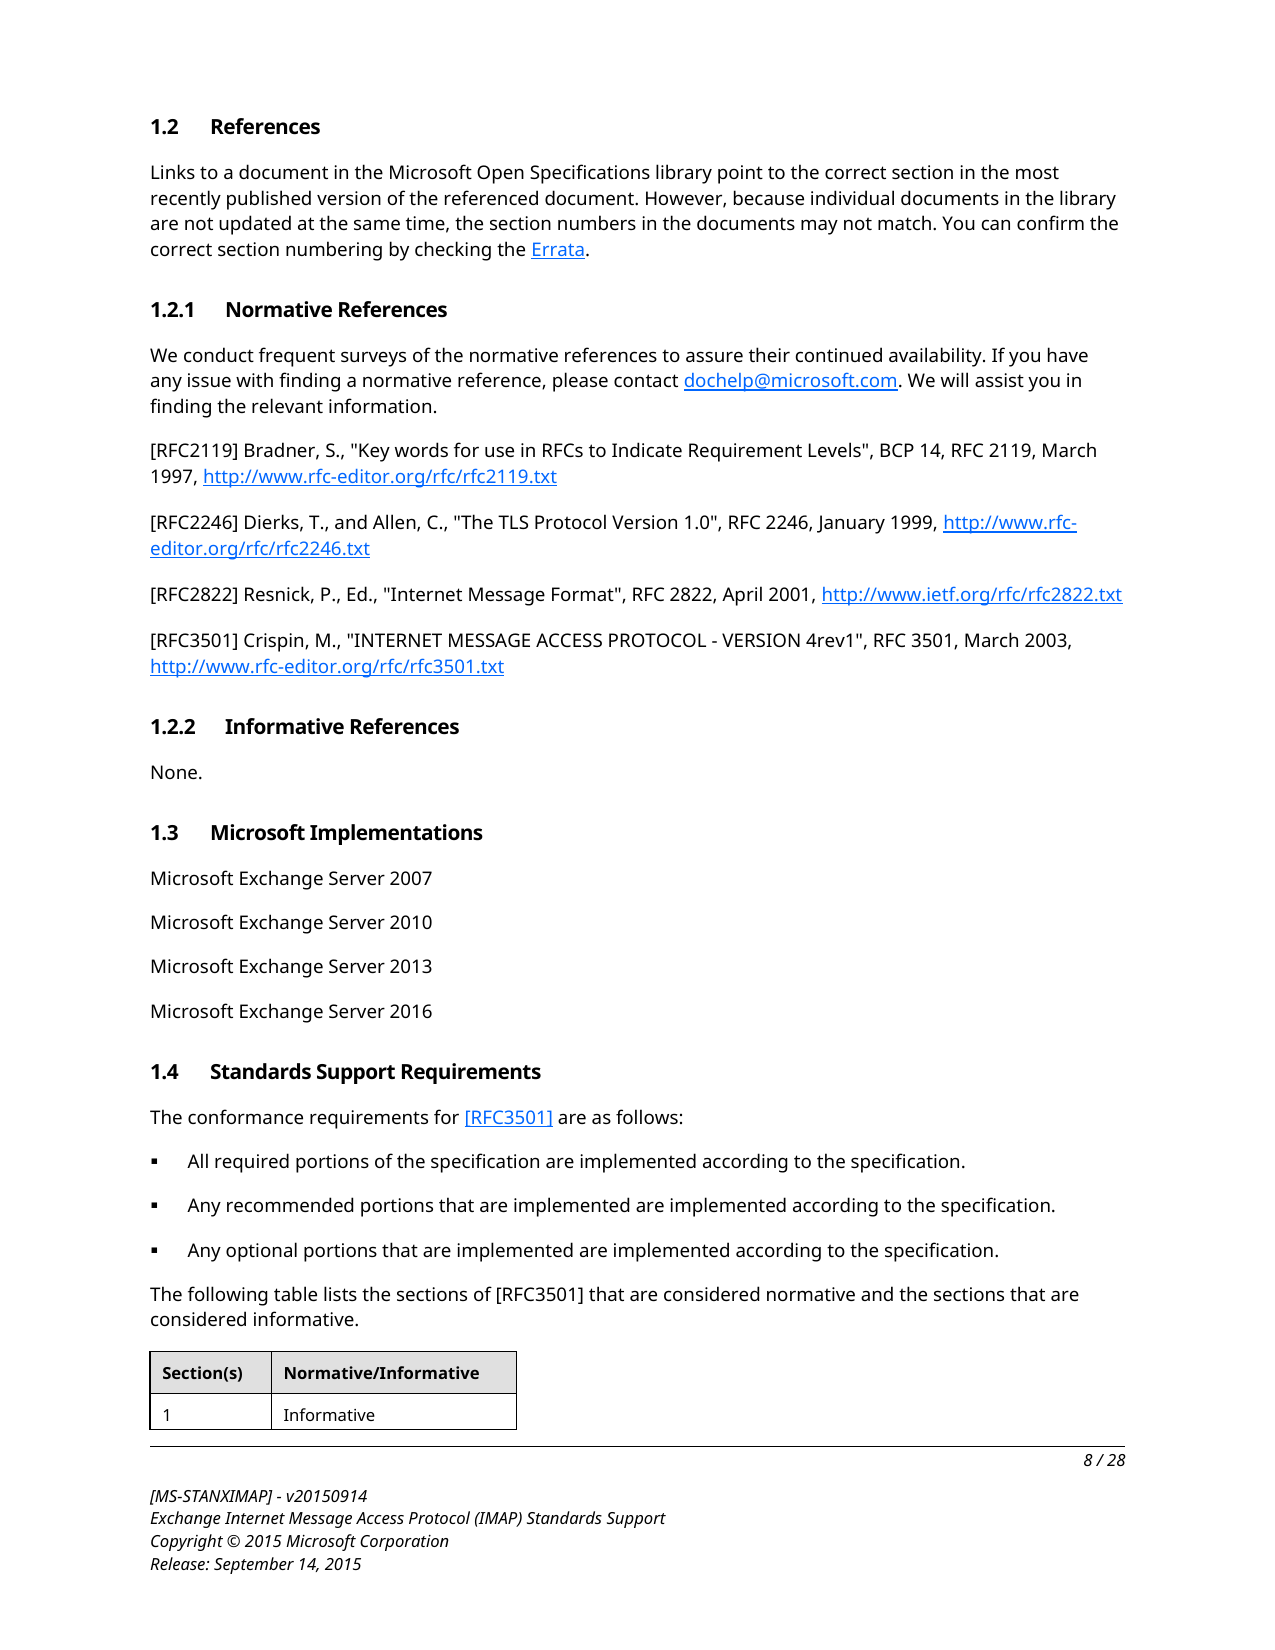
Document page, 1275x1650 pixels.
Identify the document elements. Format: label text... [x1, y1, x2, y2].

text Microsoft Exchange Server 2010 [150, 909, 1125, 935]
subtitle References [150, 112, 1125, 141]
text [RFC2246] Dierks, T., and Allen, C., "The TLS Protocol Version 1.0", RFC 2246, January 1999, http://www.rfc-editor.org/rfc/rfc2246.txt [150, 509, 1125, 561]
text Links to a document in the Microsoft Open Specifications library point to the correct section in the most recently published version of the referenced document. However, because individual documents in the library are not updated at the same time, the section numbers in the documents may not match. You can confirm the correct section numbering by checking the Errata. [150, 160, 1125, 262]
table_header Section(s) [151, 1352, 271, 1393]
table_cell 1 [151, 1394, 271, 1429]
subtitle Informative References [150, 712, 1125, 741]
text Microsoft Exchange Server 2007 [150, 865, 1125, 891]
list All required portions of the specification are implemented according to the specification. [150, 1148, 1125, 1174]
text None. [150, 759, 1125, 785]
subtitle Standards Support Requirements [150, 1057, 1125, 1085]
subtitle Microsoft Implementations [150, 818, 1125, 847]
text The conformance requirements for [RFC3501] are as follows: [150, 1104, 1125, 1130]
text [RFC2119] Bradner, S., "Key words for use in RFCs to Indicate Requirement Levels", BCP 14, RFC 2119, March 1997, http://www.rfc-editor.org/rfc/rfc2119.txt [150, 438, 1125, 489]
list Any recommended portions that are implemented are implemented according to the specification. [150, 1193, 1125, 1218]
text We conduct frequent surveys of the normative references to assure their continued availability. If you have any issue with finding a normative reference, please contact dochelp@microsoft.com. We will assist you in finding the relevant information. [150, 342, 1125, 419]
table_header Normative/Informative [272, 1352, 516, 1393]
list Any optional portions that are implemented are implemented according to the specification. [150, 1237, 1125, 1262]
table_cell Informative [272, 1394, 516, 1429]
text Microsoft Exchange Server 2013 [150, 954, 1125, 979]
text [RFC3501] Crispin, M., "INTERNET MESSAGE ACCESS PROTOCOL - VERSION 4rev1", RFC 3501, March 2003, http://www.rfc-editor.org/rfc/rfc3501.txt [150, 628, 1125, 679]
text The following table lists the sections of [RFC3501] that are considered normative and the sections that are considered informative. [150, 1281, 1125, 1332]
text Microsoft Exchange Server 2016 [150, 998, 1125, 1024]
text [RFC2822] Resnick, P., Ed., "Internet Message Format", RFC 2822, April 2001, http://www.ietf.org/rfc/rfc2822.txt [150, 581, 1125, 607]
subtitle Normative References [150, 295, 1125, 323]
